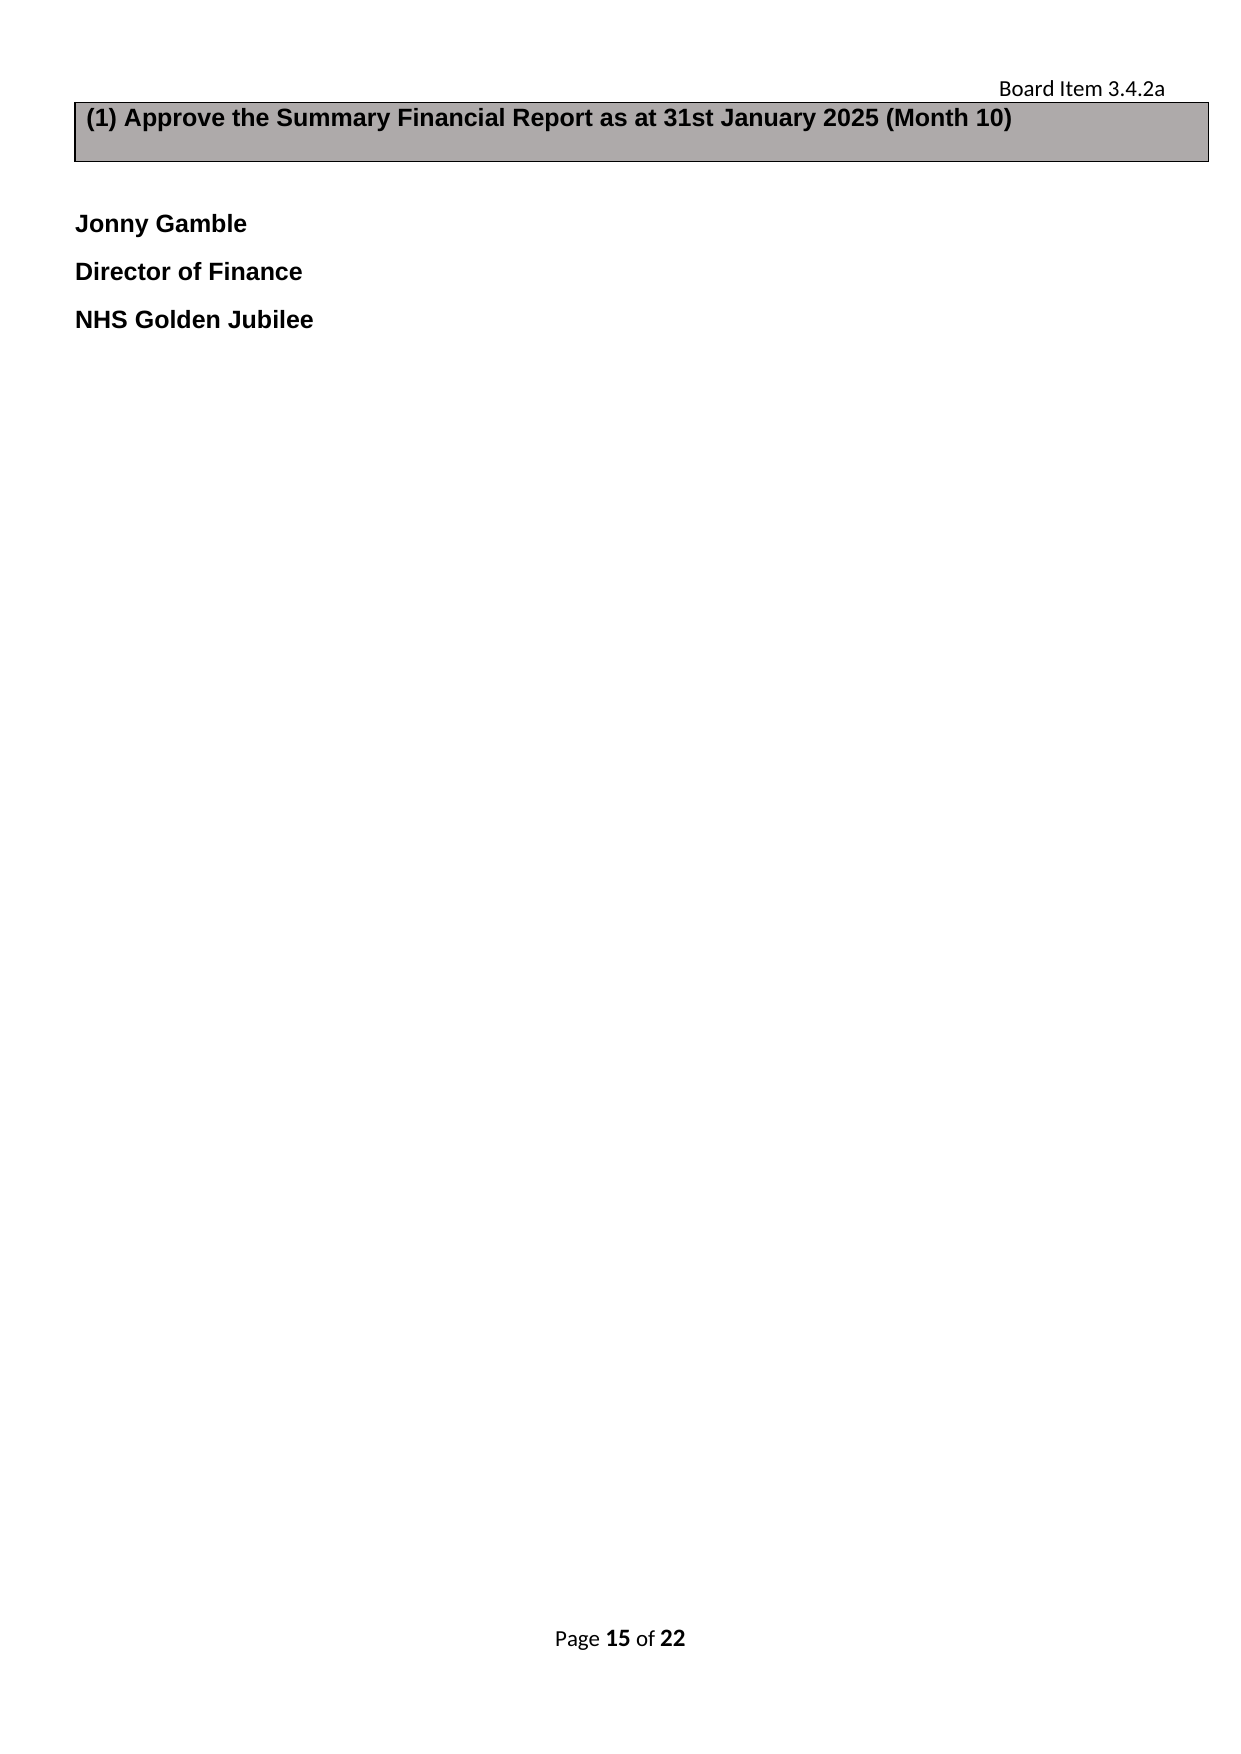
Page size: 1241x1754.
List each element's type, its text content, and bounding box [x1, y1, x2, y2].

text NHS Golden Jubilee [75, 305, 1165, 334]
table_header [76, 103, 1208, 161]
text Director of Finance [75, 257, 1165, 286]
text Jonny Gamble [75, 209, 1165, 238]
